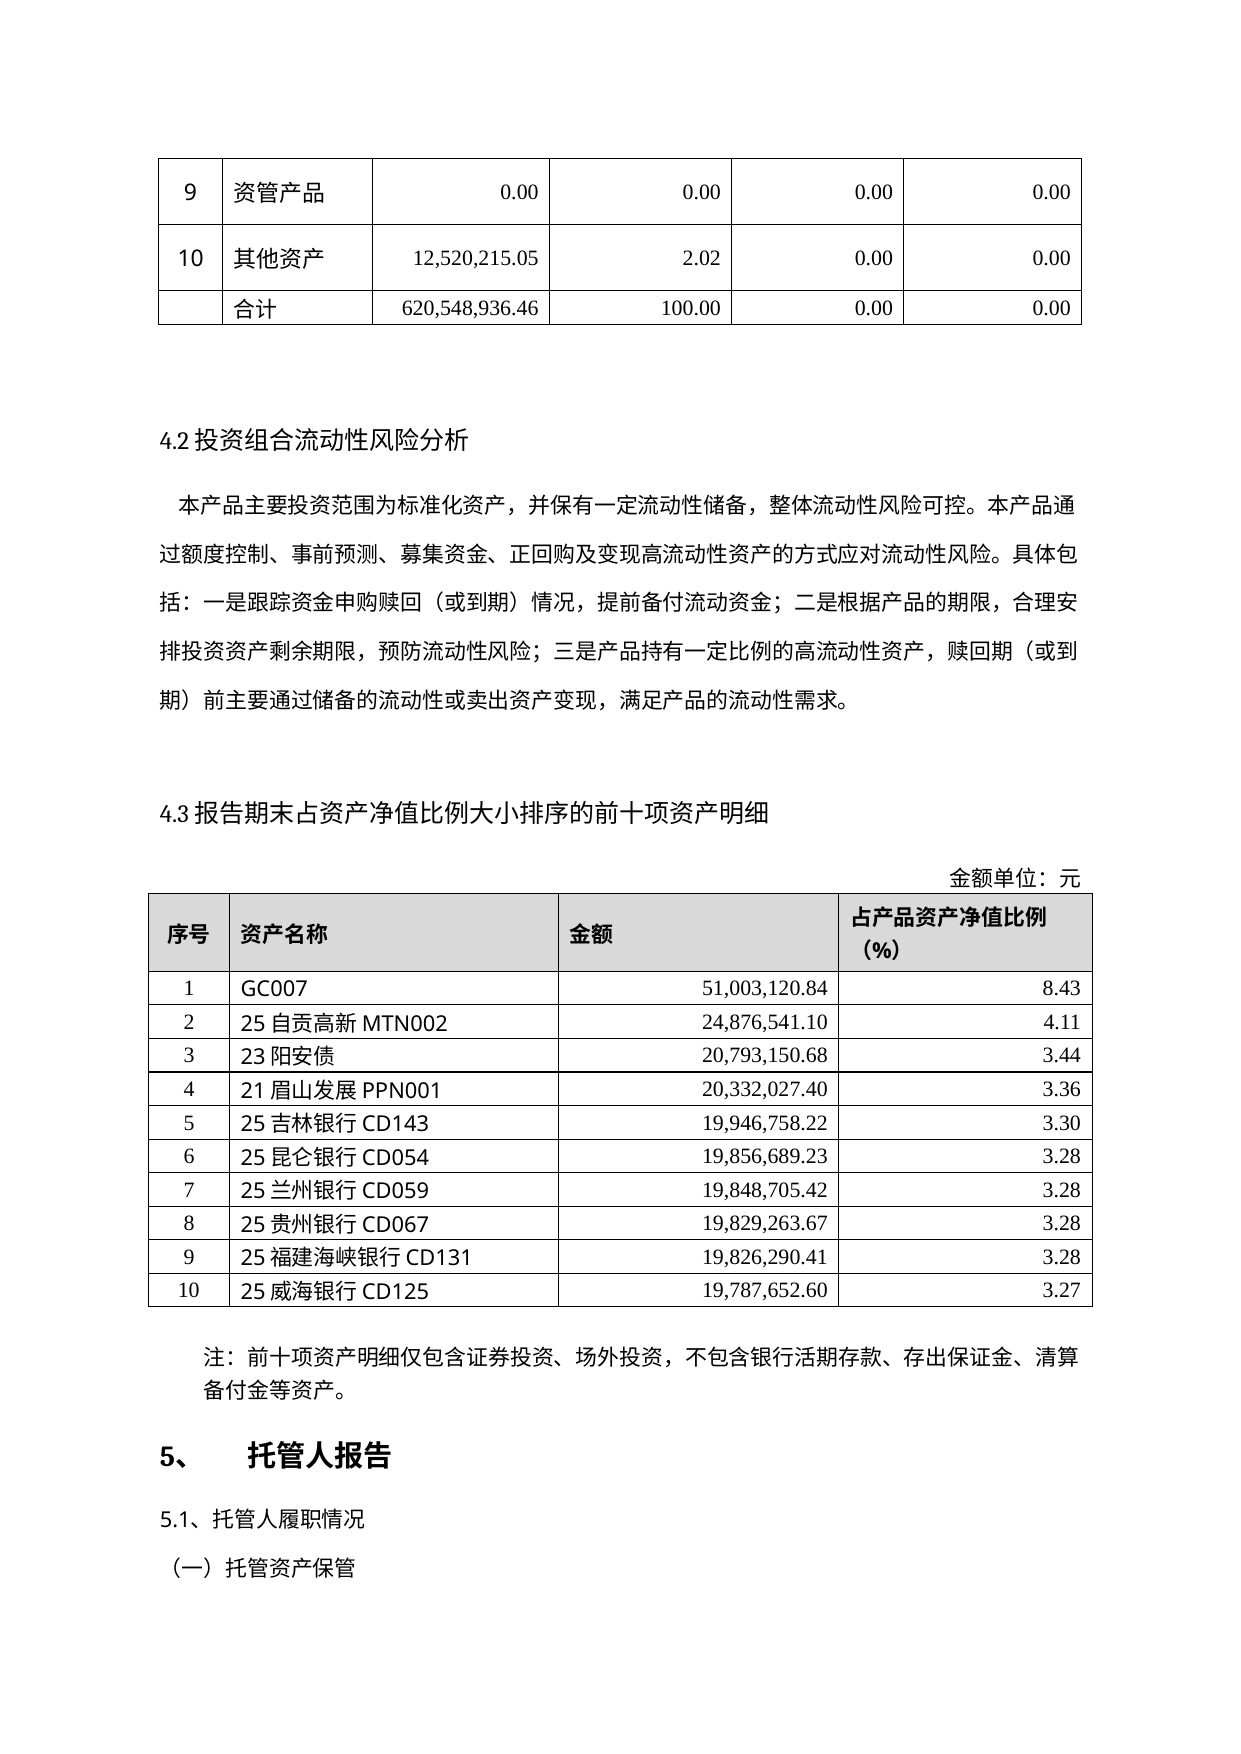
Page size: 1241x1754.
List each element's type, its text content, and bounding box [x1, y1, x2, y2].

table_cell 6 [149, 1140, 229, 1172]
table_cell 3.36 [839, 1073, 1092, 1105]
table_cell 4.11 [839, 1005, 1092, 1038]
table_cell 19,856,689.23 [559, 1140, 838, 1172]
table_cell 2 [149, 1005, 229, 1038]
text 5.1、托管人履职情况 [159, 1502, 1092, 1535]
table_cell 3.28 [839, 1207, 1092, 1239]
table_cell 3.28 [839, 1140, 1092, 1172]
table_cell 19,826,290.41 [559, 1240, 838, 1273]
table_header 序号 [149, 894, 229, 971]
table_cell 0.00 [904, 225, 1081, 290]
text 本产品主要投资范围为标准化资产，并保有一定流动性储备，整体流动性风险可控。本产品通过额度控制、事前预测、募集资金、正回购及变现高流动性资产的方式应对流动性风险。具体包括：一是跟踪资金申购赎回（或到期）情况，提前备付流动资金；二是根据产品的期限，合理安排投资资产剩余期限，预防流动性风险；三是产品持有一定比例的高流动性资产，赎回期（或到期）前主要通过储备的流动性或卖出资产变现，满足产品的流动性需求。 [159, 487, 1081, 715]
table_cell 25自贡高新MTN002 [230, 1005, 558, 1038]
table_cell 0.00 [904, 159, 1081, 224]
table_cell 25昆仑银行CD054 [230, 1140, 558, 1172]
table_cell 25福建海峡银行CD131 [230, 1240, 558, 1273]
text 注：前十项资产明细仅包含证券投资、场外投资，不包含银行活期存款、存出保证金、清算备付金等资产。 [204, 1340, 1081, 1405]
table_cell 资管产品 [223, 159, 372, 224]
table_cell 3.27 [839, 1274, 1092, 1306]
table_cell 3.28 [839, 1173, 1092, 1206]
table_cell 0.00 [732, 159, 903, 224]
text （一）托管资产保管 [159, 1551, 1092, 1583]
title 托管人报告 [159, 1421, 1081, 1486]
table_cell 0.00 [904, 291, 1081, 324]
table_header 金额 [559, 894, 838, 971]
table_cell 9 [159, 159, 222, 224]
table_cell 其他资产 [223, 225, 372, 290]
table_cell 2.02 [550, 225, 731, 290]
table_cell 9 [149, 1240, 229, 1273]
table_cell GC007 [230, 972, 558, 1004]
table_cell 8 [149, 1207, 229, 1239]
table_cell 3.44 [839, 1039, 1092, 1071]
table_cell 10 [159, 225, 222, 290]
table_cell 23阳安债 [230, 1039, 558, 1071]
table_cell 25兰州银行CD059 [230, 1173, 558, 1206]
table_cell 19,829,263.67 [559, 1207, 838, 1239]
table_cell 25贵州银行CD067 [230, 1207, 558, 1239]
table_cell 24,876,541.10 [559, 1005, 838, 1038]
table_cell 51,003,120.84 [559, 972, 838, 1004]
table_header 占产品资产净值比例（%） [839, 894, 1092, 971]
title 投资组合流动性风险分析 [159, 406, 1081, 471]
table_cell 19,946,758.22 [559, 1106, 838, 1138]
table_cell 合计 [223, 291, 372, 324]
table_cell 100.00 [550, 291, 731, 324]
table_cell 25威海银行CD125 [230, 1274, 558, 1306]
table_cell 19,787,652.60 [559, 1274, 838, 1306]
table_cell 0.00 [373, 159, 549, 224]
table_cell 5 [149, 1106, 229, 1138]
table_cell 19,848,705.42 [559, 1173, 838, 1206]
table_cell 0.00 [732, 225, 903, 290]
table_cell 3.30 [839, 1106, 1092, 1138]
table_cell 0.00 [550, 159, 731, 224]
table_header 资产名称 [230, 894, 558, 971]
text 金额单位：元 [159, 861, 1081, 893]
table_cell 1 [149, 972, 229, 1004]
table_cell 21眉山发展PPN001 [230, 1073, 558, 1105]
table_cell 20,793,150.68 [559, 1039, 838, 1071]
table_cell 3 [149, 1039, 229, 1071]
table_cell 7 [149, 1173, 229, 1206]
table_cell 0.00 [732, 291, 903, 324]
table_cell 3.28 [839, 1240, 1092, 1273]
table_cell 620,548,936.46 [373, 291, 549, 324]
title 报告期末占资产净值比例大小排序的前十项资产明细 [159, 779, 1081, 844]
table_cell 25吉林银行CD143 [230, 1106, 558, 1138]
table_cell 20,332,027.40 [559, 1073, 838, 1105]
table_cell 10 [149, 1274, 229, 1306]
table_cell [159, 291, 222, 324]
table_cell 4 [149, 1073, 229, 1105]
table_cell 12,520,215.05 [373, 225, 549, 290]
table_cell 8.43 [839, 972, 1092, 1004]
